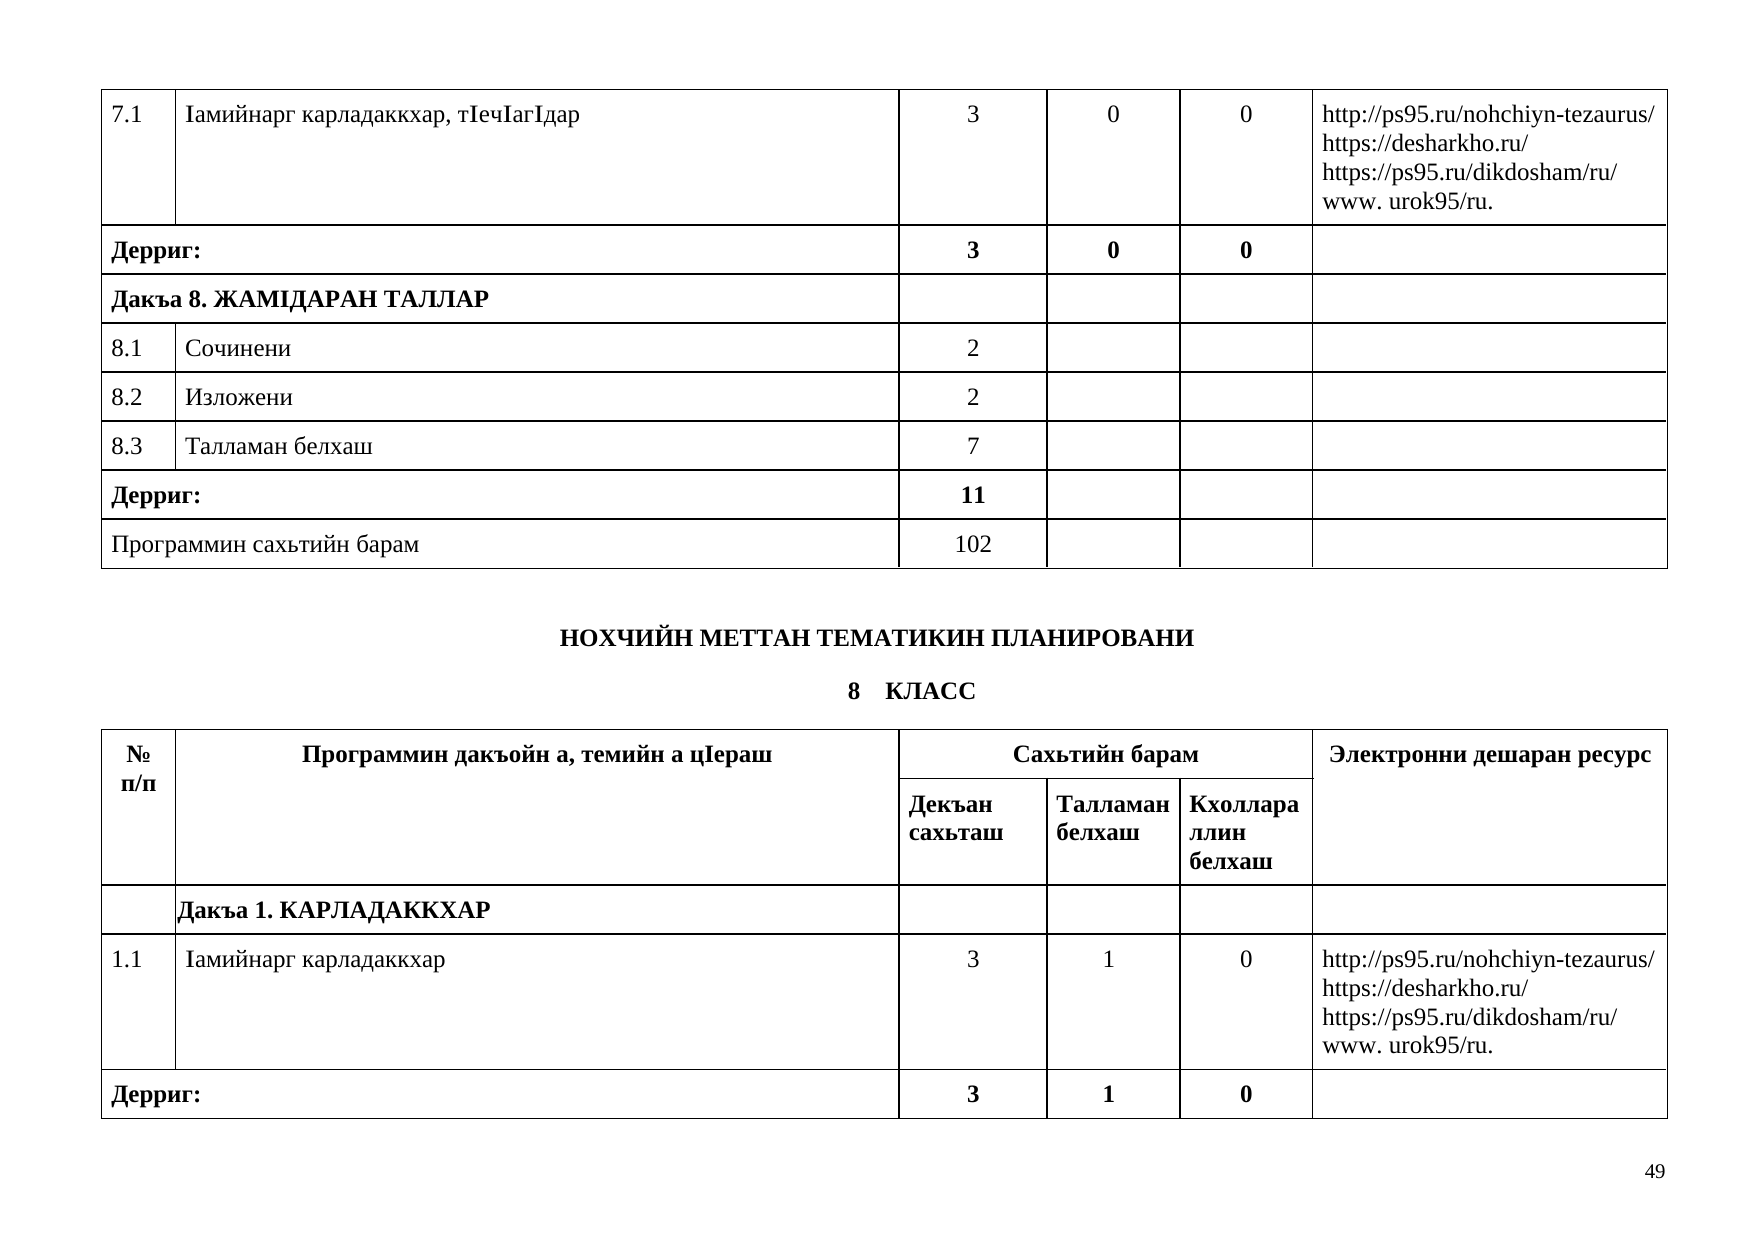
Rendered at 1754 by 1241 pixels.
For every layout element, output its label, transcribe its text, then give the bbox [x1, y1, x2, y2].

table_cell Талламан белхаш [176, 422, 898, 469]
table_cell Дерриг: [102, 1070, 898, 1118]
table_cell 3 [900, 1070, 1046, 1118]
table_cell 2 [900, 324, 1046, 371]
table_cell Декъан сахьташ [900, 779, 1046, 884]
table_cell 8.2 [102, 373, 175, 420]
table_cell [1048, 422, 1179, 469]
table_cell 0 [1181, 90, 1312, 224]
table_cell 11 [900, 471, 1046, 518]
table_cell [1048, 886, 1179, 933]
table_cell 3 [900, 90, 1046, 224]
table_cell 8.1 [102, 324, 175, 371]
table_cell 1 [1048, 1070, 1179, 1118]
table_cell [1313, 224, 1667, 273]
table_cell [900, 275, 1046, 322]
table_cell 2 [900, 373, 1046, 420]
table_cell 1.1 [102, 935, 175, 1069]
table_cell [1313, 420, 1667, 469]
table_cell Программин сахьтийн барам [102, 520, 898, 567]
table_cell [1048, 373, 1179, 420]
table_cell 102 [900, 520, 1046, 567]
table_header Сахьтийн барам [900, 730, 1312, 778]
table_cell [1048, 520, 1179, 567]
table_header № п/п [102, 730, 175, 884]
table_header Электронни дешаран ресурс [1313, 730, 1667, 884]
table_cell [1181, 324, 1312, 371]
table_cell [1181, 471, 1312, 518]
table_cell [900, 886, 1046, 933]
table_cell Дерриг: [102, 226, 898, 273]
table_cell [1313, 322, 1667, 371]
table_cell [1181, 275, 1312, 322]
table_cell [1313, 1069, 1667, 1118]
text НОХЧИЙН МЕТТАН ТЕМАТИКИН ПЛАНИРОВАНИ [89, 623, 1665, 652]
list КЛАСС [158, 676, 1665, 704]
table_cell Дакъа 1. КАРЛАДАККХАР [176, 886, 898, 933]
table_cell Изложени [176, 373, 898, 420]
table_cell 7.1 [102, 90, 175, 224]
table_cell [1181, 422, 1312, 469]
table_cell [1181, 886, 1312, 933]
table_cell Дерриг: [102, 471, 898, 518]
table_cell [1313, 884, 1667, 933]
table_cell 3 [900, 226, 1046, 273]
table_cell Дакъа 8. ЖАМӀДАРАН ТАЛЛАР [102, 275, 898, 322]
table_cell [1313, 518, 1667, 567]
table_cell Ӏамийнарг карладаккхар [176, 935, 898, 1069]
table_cell Кхоллараллин белхаш [1181, 779, 1312, 884]
table_cell 0 [1048, 90, 1179, 224]
table_cell [1048, 471, 1179, 518]
table_cell 8.3 [102, 422, 175, 469]
table_cell [1048, 275, 1179, 322]
table_cell 3 [900, 935, 1046, 1069]
table_cell Талламан белхаш [1048, 779, 1179, 884]
table_cell Сочинени [176, 324, 898, 371]
table_cell Ӏамийнарг карладаккхар, тӀечӀагӀдар [176, 90, 898, 224]
table_cell [1048, 324, 1179, 371]
table_cell [1313, 371, 1667, 420]
table_cell 7 [900, 422, 1046, 469]
table_cell 0 [1181, 1070, 1312, 1118]
table_cell [102, 886, 175, 933]
table_cell [1181, 520, 1312, 567]
table_cell [1181, 373, 1312, 420]
table_cell 0 [1181, 226, 1312, 273]
table_cell 0 [1181, 935, 1312, 1069]
table_cell 1 [1048, 935, 1179, 1069]
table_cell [1313, 90, 1667, 224]
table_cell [1313, 933, 1667, 1069]
table_cell [1313, 469, 1667, 518]
table_cell 0 [1048, 226, 1179, 273]
table_cell [1313, 273, 1667, 322]
table_header Программин дакъойн а, темийн а цӀераш [176, 730, 898, 884]
